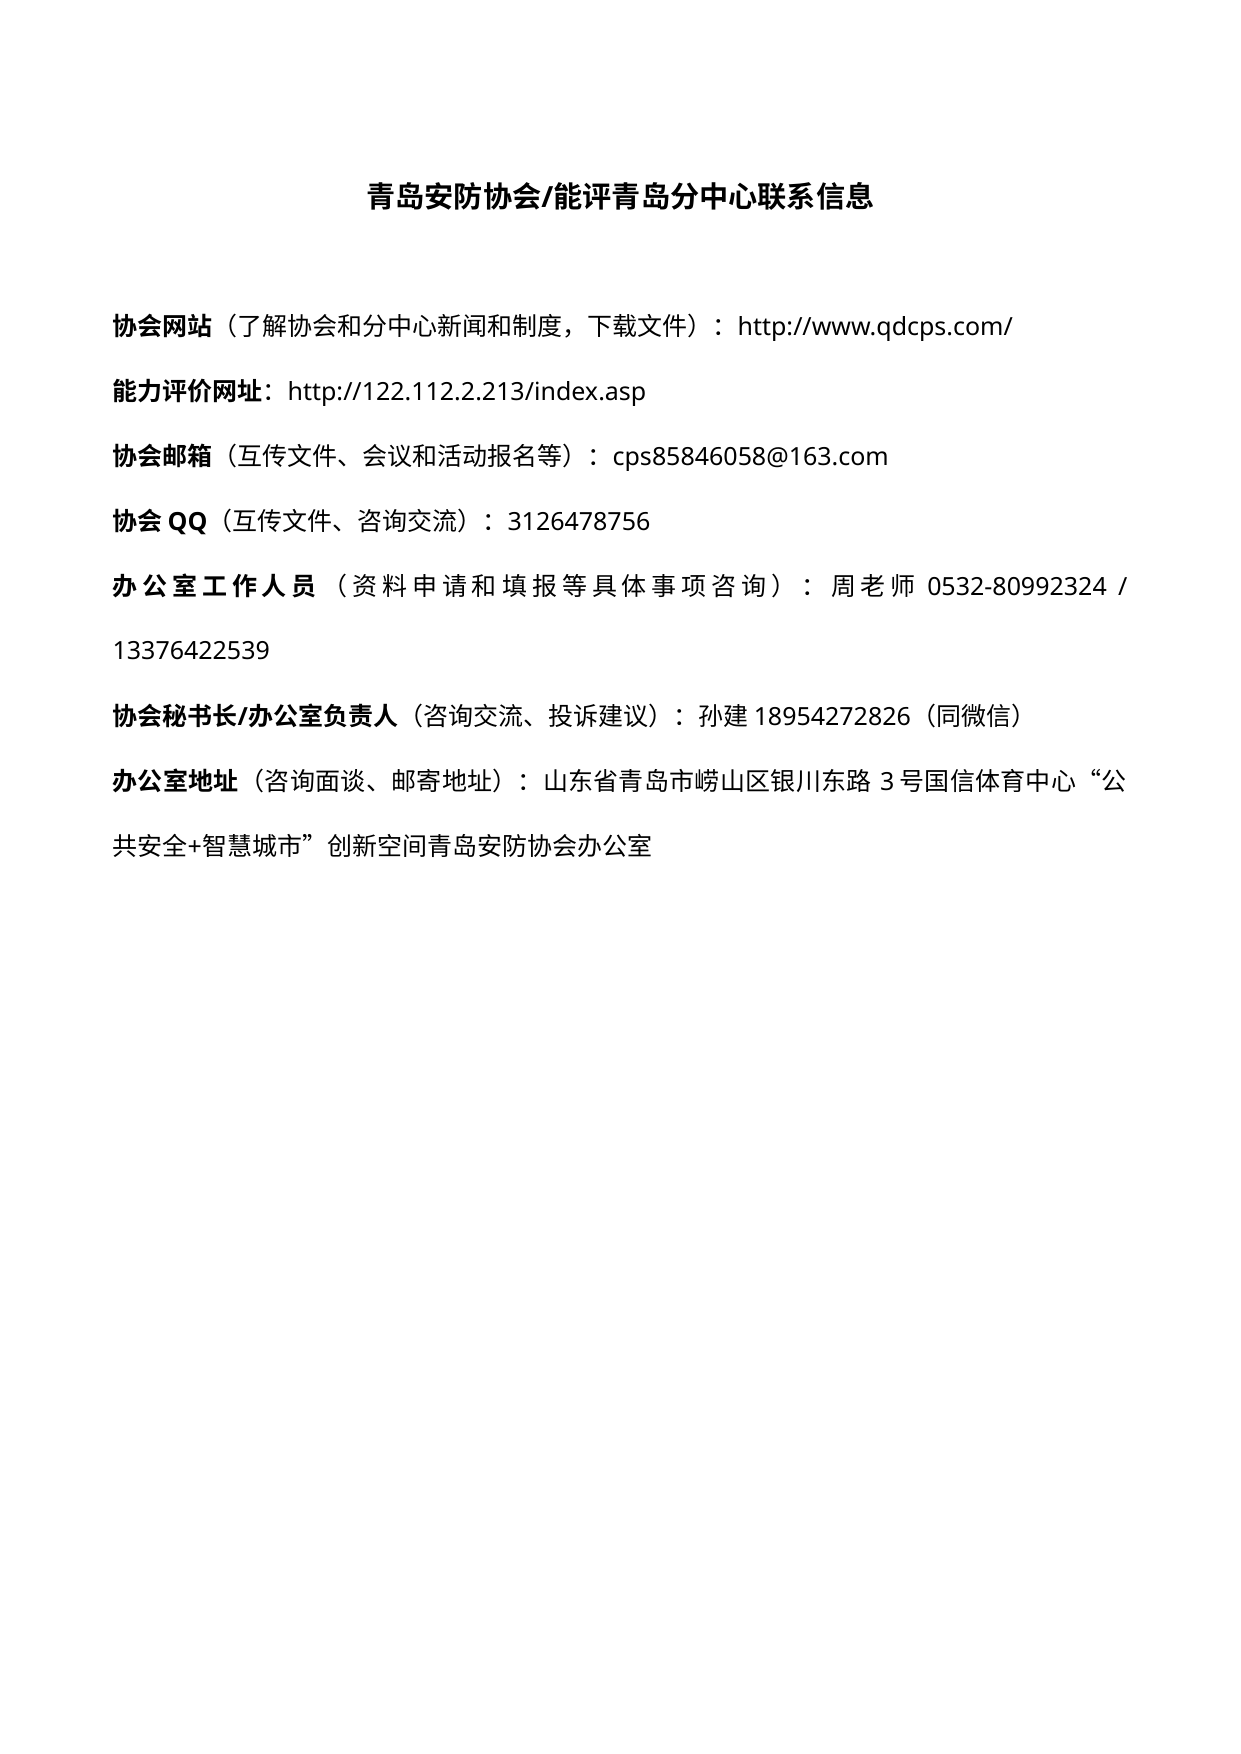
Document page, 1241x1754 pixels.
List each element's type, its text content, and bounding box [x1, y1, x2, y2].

text 办公室工作人员（资料申请和填报等具体事项咨询）：周老师0532-80992324 / 13376422539 [112, 552, 1128, 682]
text 能力评价网址：http://122.112.2.213/index.asp [112, 357, 1128, 422]
text 协会秘书长/办公室负责人（咨询交流、投诉建议）：孙建 18954272826（同微信） [112, 682, 1128, 747]
text 协会邮箱（互传文件、会议和活动报名等）：cps85846058@163.com [112, 422, 1128, 487]
text 协会QQ（互传文件、咨询交流）：3126478756 [112, 487, 1128, 552]
text 协会网站（了解协会和分中心新闻和制度，下载文件）：http://www.qdcps.com/ [112, 292, 1128, 357]
text 办公室地址（咨询面谈、邮寄地址）：山东省青岛市崂山区银川东路3号国信体育中心“公共安全+智慧城市”创新空间青岛安防协会办公室 [112, 747, 1128, 877]
text 青岛安防协会/能评青岛分中心联系信息 [112, 162, 1128, 227]
